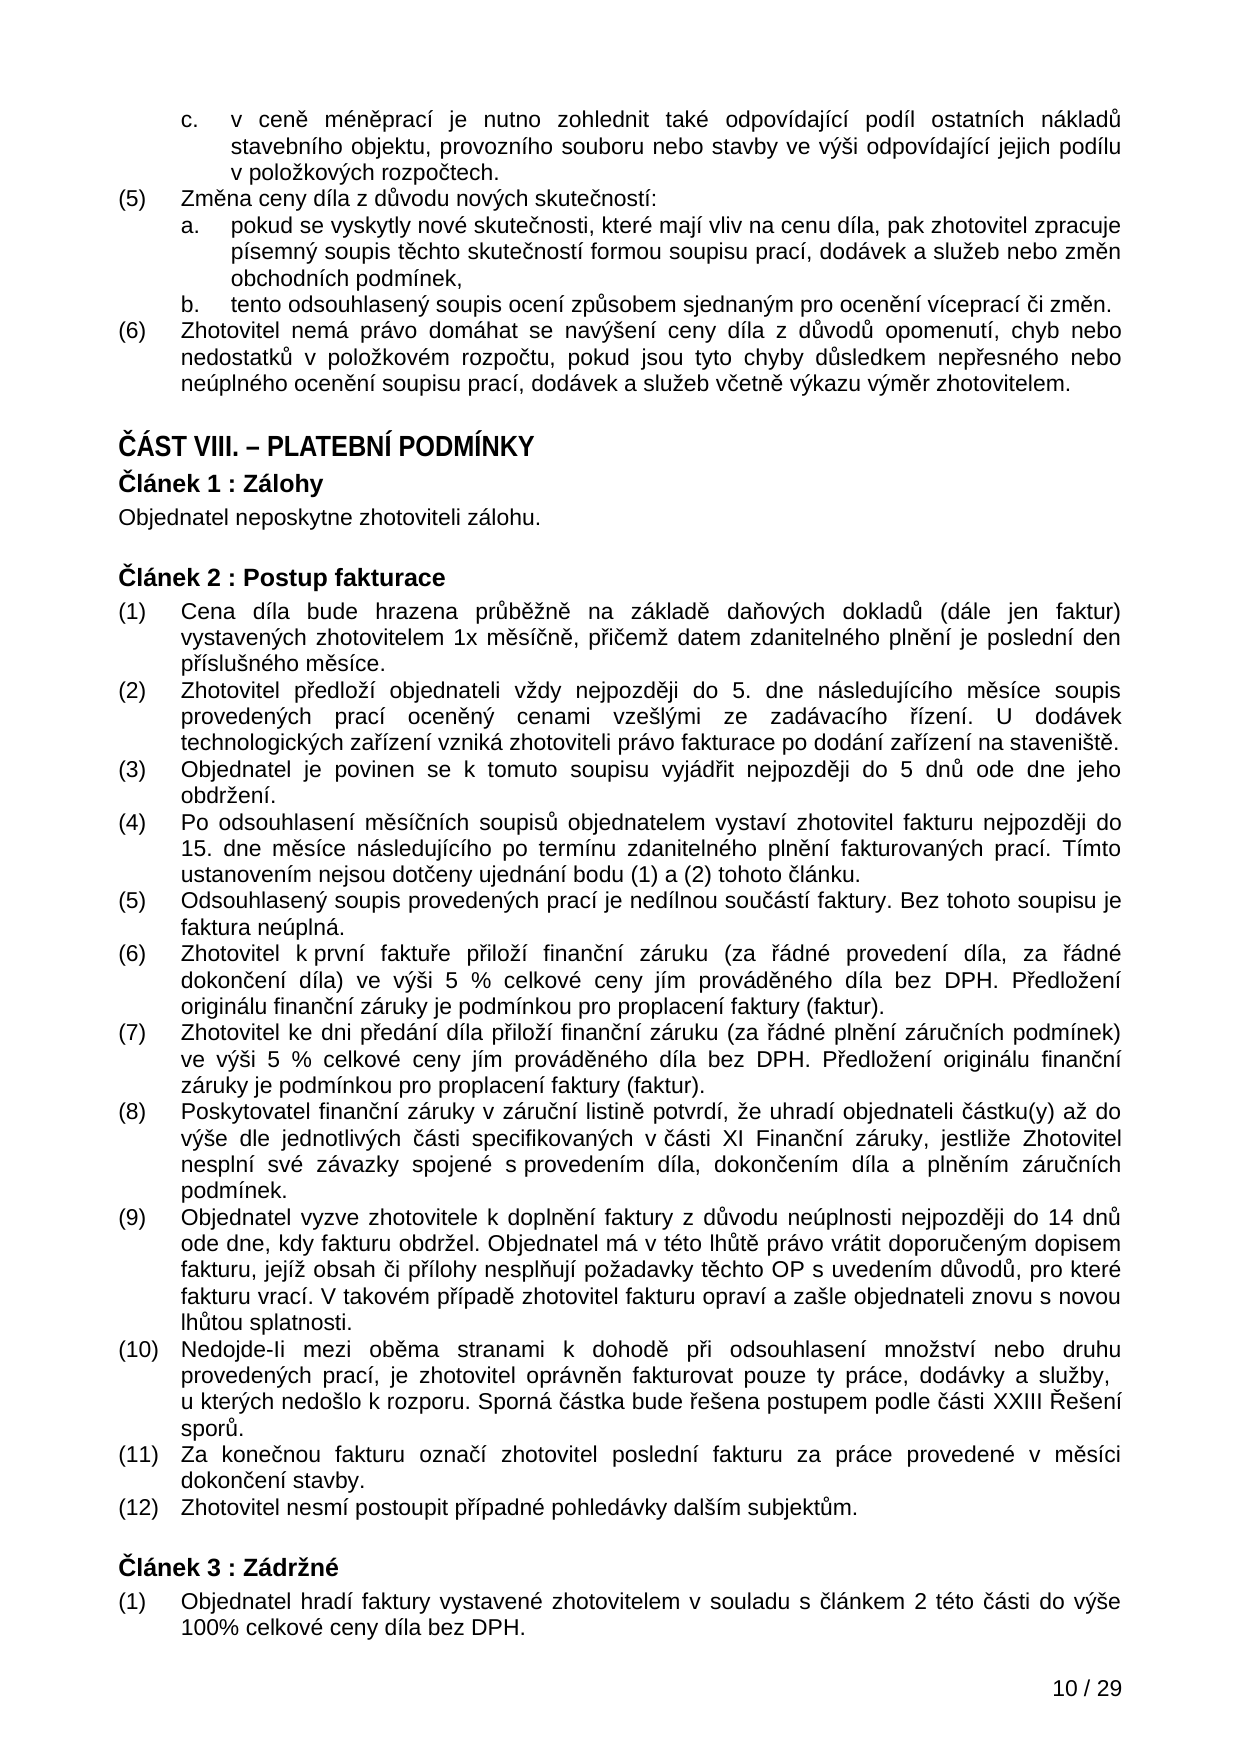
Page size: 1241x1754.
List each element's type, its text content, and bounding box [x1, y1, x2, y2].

subtitle Článek 1 : Zálohy [118, 469, 1122, 497]
list Cena díla bude hrazena průběžně na základě daňových dokladů (dále jen faktur) vystavených zhotovitelem 1x měsíčně, přičemž datem zdanitelného plnění je poslední den příslušného měsíce. [118, 598, 1122, 677]
list Objednatel vyzve zhotovitele k doplnění faktury z důvodu neúplnosti nejpozději do 14 dnů ode dne, kdy fakturu obdržel. Objednatel má v této lhůtě právo vrátit doporučeným dopisem fakturu, jejíž obsah či přílohy nesplňují požadavky těchto OP s uvedením důvodů, pro které fakturu vrací. V takovém případě zhotovitel fakturu opraví a zašle objednateli znovu s novou lhůtou splatnosti. [118, 1204, 1122, 1336]
list Poskytovatel finanční záruky v záruční listině potvrdí, že uhradí objednateli částku(y) až do výše dle jednotlivých části specifikovaných v části XI Finanční záruky, jestliže Zhotovitel nesplní své závazky spojené s provedením díla, dokončením díla a plněním záručních podmínek. [118, 1098, 1122, 1204]
list Zhotovitel k první faktuře přiloží finanční záruku (za řádné provedení díla, za řádné dokončení díla) ve výši 5 % celkové ceny jím prováděného díla bez DPH. Předložení originálu finanční záruky je podmínkou pro proplacení faktury (faktur). [118, 940, 1122, 1019]
list Zhotovitel nesmí postoupit případné pohledávky dalším subjektům. [118, 1494, 1122, 1520]
list Objednatel je povinen se k tomuto soupisu vyjádřit nejpozději do 5 dnů ode dne jeho obdržení. [118, 756, 1122, 808]
list Zhotovitel ke dni předání díla přiloží finanční záruku (za řádné plnění záručních podmínek) ve výši 5 % celkové ceny jím prováděného díla bez DPH. Předložení originálu finanční záruky je podmínkou pro proplacení faktury (faktur). [118, 1019, 1122, 1098]
subtitle Článek 3 : Zádržné [118, 1553, 1122, 1581]
subtitle ČÁST VIII. – PLATEBNÍ PODMÍNKY [118, 429, 1122, 462]
text Objednatel neposkytne zhotoviteli zálohu. [118, 504, 1122, 530]
list Nedojde-Ii mezi oběma stranami k dohodě při odsouhlasení množství nebo druhu provedených prací, je zhotovitel oprávněn fakturovat pouze ty práce, dodávky a služby, u kterých nedošlo k rozporu. Sporná částka bude řešena postupem podle části XXIII Řešení sporů. [118, 1336, 1122, 1441]
list Zhotovitel nemá právo domáhat se navýšení ceny díla z důvodů opomenutí, chyb nebo nedostatků v položkovém rozpočtu, pokud jsou tyto chyby důsledkem nepřesného nebo neúplného ocenění soupisu prací, dodávek a služeb včetně výkazu výměr zhotovitelem. [118, 317, 1122, 396]
list Po odsouhlasení měsíčních soupisů objednatelem vystaví zhotovitel fakturu nejpozději do 15. dne měsíce následujícího po termínu zdanitelného plnění fakturovaných prací. Tímto ustanovením nejsou dotčeny ujednání bodu (1) a (2) tohoto článku. [118, 808, 1122, 887]
list v ceně méněprací je nutno zohlednit také odpovídající podíl ostatních nákladů stavebního objektu, provozního souboru nebo stavby ve výši odpovídající jejich podílu v položkových rozpočtech. [181, 106, 1122, 185]
list Změna ceny díla z důvodu nových skutečností: [118, 185, 1122, 212]
list Odsouhlasený soupis provedených prací je nedílnou součástí faktury. Bez tohoto soupisu je faktura neúplná. [118, 887, 1122, 940]
subtitle Článek 2 : Postup fakturace [118, 563, 1122, 591]
list tento odsouhlasený soupis ocení způsobem sjednaným pro ocenění víceprací či změn. [181, 291, 1122, 317]
list Zhotovitel předloží objednateli vždy nejpozději do 5. dne následujícího měsíce soupis provedených prací oceněný cenami vzešlými ze zadávacího řízení. U dodávek technologických zařízení vzniká zhotoviteli právo fakturace po dodání zařízení na staveniště. [118, 677, 1122, 756]
list Objednatel hradí faktury vystavené zhotovitelem v souladu s článkem 2 této části do výše 100% celkové ceny díla bez DPH. [118, 1588, 1122, 1640]
list Za konečnou fakturu označí zhotovitel poslední fakturu za práce provedené v měsíci dokončení stavby. [118, 1441, 1122, 1494]
list pokud se vyskytly nové skutečnosti, které mají vliv na cenu díla, pak zhotovitel zpracuje písemný soupis těchto skutečností formou soupisu prací, dodávek a služeb nebo změn obchodních podmínek, [181, 212, 1122, 291]
